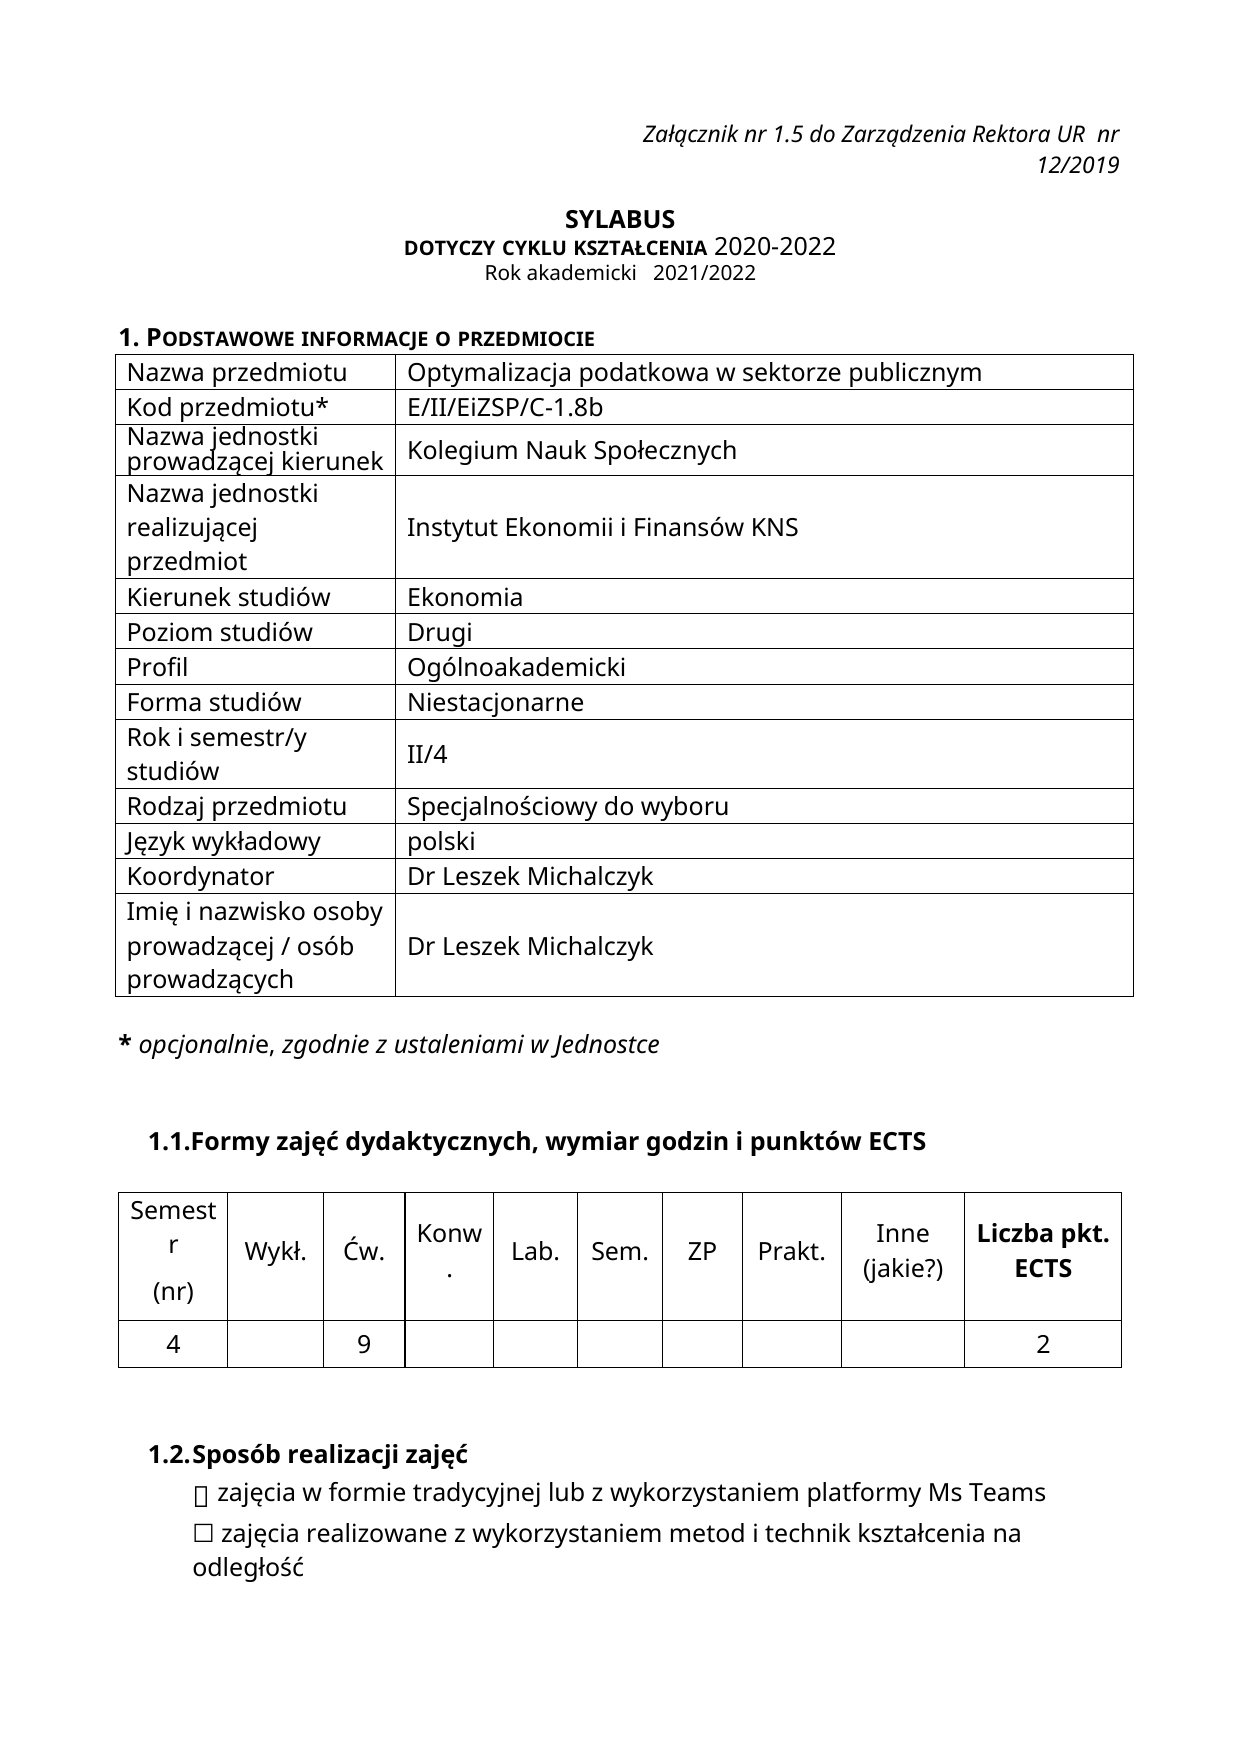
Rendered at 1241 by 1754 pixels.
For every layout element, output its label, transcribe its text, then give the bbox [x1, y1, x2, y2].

table_cell Nazwa jednostki prowadzącej kierunek [116, 425, 395, 475]
table_header Optymalizacja podatkowa w sektorze publicznym [396, 355, 1133, 389]
text 1. Podstawowe informacje o przedmiocie [118, 319, 1122, 354]
table_cell Drugi [396, 614, 1133, 648]
table_header ZP [663, 1193, 742, 1320]
table_header Semestr (nr) [119, 1193, 227, 1320]
table_header Sem. [578, 1193, 662, 1320]
text  zajęcia w formie tradycyjnej lub z wykorzystaniem platformy Ms Teams [192, 1471, 1122, 1516]
table_header Ćw. [324, 1193, 404, 1320]
table_cell Niestacjonarne [396, 685, 1133, 718]
table_cell Specjalnościowy do wyboru [396, 789, 1133, 823]
text 1.1.Formy zajęć dydaktycznych, wymiar godzin i punktów ECTS [148, 1124, 1122, 1158]
text SYLABUS [118, 201, 1122, 236]
table_cell Imię i nazwisko osoby prowadzącej / osób prowadzących [116, 894, 395, 996]
table_cell Rodzaj przedmiotu [116, 789, 395, 823]
table_cell Instytut Ekonomii i Finansów KNS [396, 476, 1133, 578]
table_cell Forma studiów [116, 685, 395, 718]
table_cell Ogólnoakademicki [396, 649, 1133, 683]
text ☐ zajęcia realizowane z wykorzystaniem metod i technik kształcenia na odległość [192, 1516, 1122, 1584]
table_header Lab. [494, 1193, 577, 1320]
table_cell [578, 1321, 662, 1367]
table_header Konw. [406, 1193, 493, 1320]
text * opcjonalnie, zgodnie z ustaleniami w Jednostce [118, 1026, 1122, 1061]
table_header Prakt. [743, 1193, 841, 1320]
text Rok akademicki 2021/2022 [118, 261, 1122, 286]
text Załącznik nr 1.5 do Zarządzenia Rektora UR nr 12/2019 [118, 118, 1122, 181]
table_cell [494, 1321, 577, 1367]
table_cell [842, 1321, 964, 1367]
table_cell Koordynator [116, 859, 395, 893]
table_cell 2 [965, 1321, 1121, 1367]
table_cell E/II/EiZSP/C-1.8b [396, 390, 1133, 424]
table_header Nazwa przedmiotu [116, 355, 395, 389]
table_cell polski [396, 824, 1133, 858]
table_cell II/4 [396, 720, 1133, 788]
table_cell [228, 1321, 323, 1367]
table_header Liczba pkt. ECTS [965, 1193, 1121, 1320]
table_cell Kod przedmiotu* [116, 390, 395, 424]
table_cell Nazwa jednostki realizującej przedmiot [116, 476, 395, 578]
table_cell [406, 1321, 493, 1367]
text 1.2. Sposób realizacji zajęć [148, 1436, 1122, 1471]
table_cell 4 [119, 1321, 227, 1367]
table_cell Kolegium Nauk Społecznych [396, 425, 1133, 475]
table_cell Poziom studiów [116, 614, 395, 648]
table_cell Dr Leszek Michalczyk [396, 859, 1133, 893]
text dotyczy cyklu kształcenia 2020-2022 [118, 236, 1122, 261]
table_cell Rok i semestr/y studiów [116, 720, 395, 788]
table_header Wykł. [228, 1193, 323, 1320]
table_cell 9 [324, 1321, 404, 1367]
table_header Inne (jakie?) [842, 1193, 964, 1320]
table_cell Ekonomia [396, 579, 1133, 613]
table_cell Język wykładowy [116, 824, 395, 858]
table_cell Kierunek studiów [116, 579, 395, 613]
table_cell [663, 1321, 742, 1367]
table_cell [743, 1321, 841, 1367]
table_cell Profil [116, 649, 395, 683]
table_cell Dr Leszek Michalczyk [396, 894, 1133, 996]
